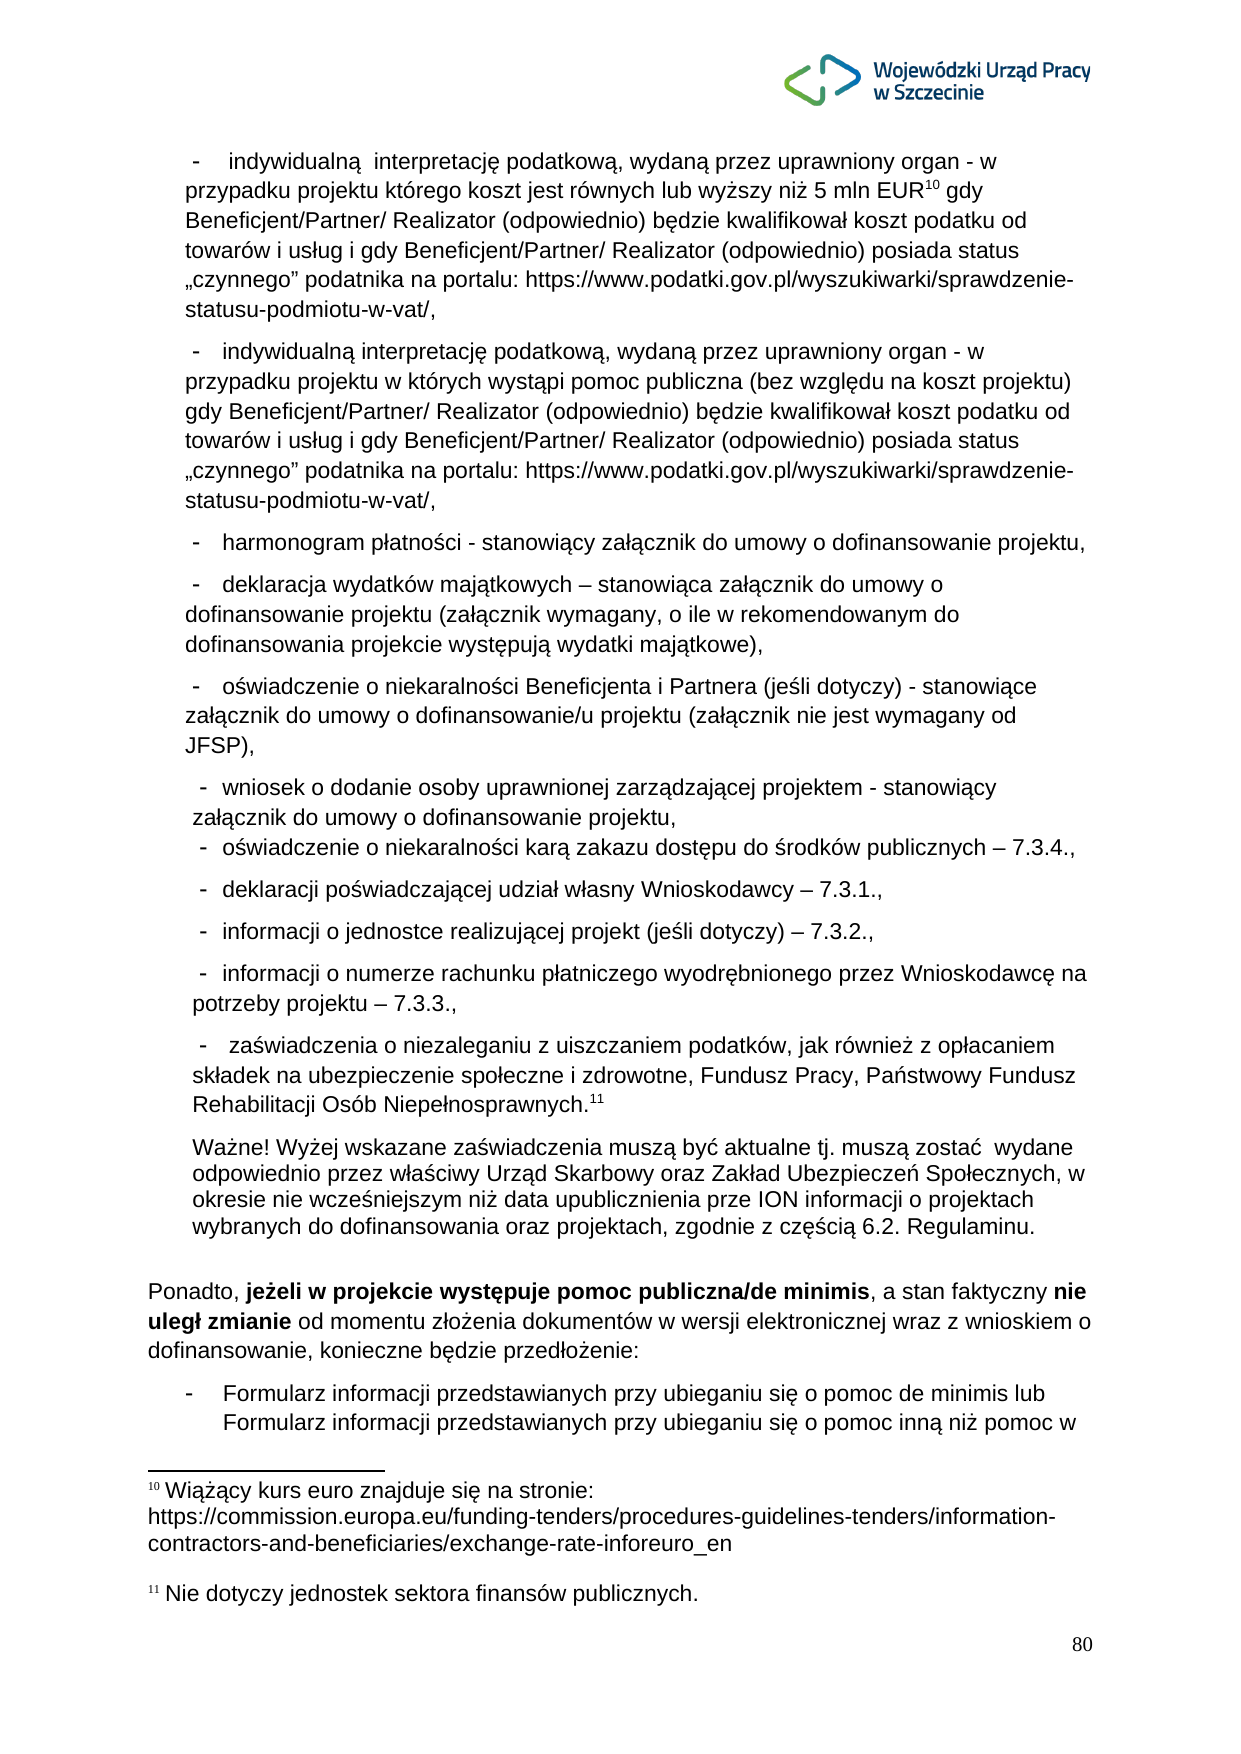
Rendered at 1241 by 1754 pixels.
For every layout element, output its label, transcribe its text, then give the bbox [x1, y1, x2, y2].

list informacji o jednostce realizującej projekt (jeśli dotyczy) – 7.3.2., [192, 918, 1092, 944]
list oświadczenie o niekaralności Beneficjenta i Partnera (jeśli dotyczy) - stanowiące załącznik do umowy o dofinansowanie/u projektu (załącznik nie jest wymagany od JFSP), [185, 673, 1092, 758]
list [185, 1379, 1092, 1436]
list zaświadczenia o niezaleganiu z uiszczaniem podatków, jak również z opłacaniem składek na ubezpieczenie społeczne i zdrowotne, Fundusz Pracy, Państwowy Fundusz Rehabilitacji Osób Niepełnosprawnych. [192, 1032, 1092, 1118]
list informacji o numerze rachunku płatniczego wyodrębnionego przez Wnioskodawcę na potrzeby projektu – 7.3.3., [192, 960, 1092, 1016]
list oświadczenie o niekaralności karą zakazu dostępu do środków publicznych – 7.3.4., [192, 834, 1092, 860]
picture [784, 54, 1091, 106]
text Ważne! Wyżej wskazane zaświadczenia muszą być aktualne tj. muszą zostać wydane odpowiednio przez właściwy Urząd Skarbowy oraz Zakład Ubezpieczeń Społecznych, w okresie nie wcześniejszym niż data upublicznienia prze ION informacji o projektach wybranych do dofinansowania oraz projektach, zgodnie z częścią 6.2. Regulaminu. [192, 1134, 1092, 1239]
list indywidualną interpretację podatkową, wydaną przez uprawniony organ - w przypadku projektu w których wystąpi pomoc publiczna (bez względu na koszt projektu) gdy Beneficjent/Partner/ Realizator (odpowiednio) będzie kwalifikował koszt podatku od towarów i usług i gdy Beneficjent/Partner/ Realizator (odpowiednio) posiada status „czynnego” podatnika na portalu: https://www.podatki.gov.pl/wyszukiwarki/sprawdzenie-statusu-podmiotu-w-vat/, [185, 338, 1092, 513]
list indywidualną interpretację podatkową, wydaną przez uprawniony organ - w przypadku projektu którego koszt jest równych lub wyższy niż 5 mln EUR gdy Beneficjent/Partner/ Realizator (odpowiednio) będzie kwalifikował koszt podatku od towarów i usług i gdy Beneficjent/Partner/ Realizator (odpowiednio) posiada status „czynnego” podatnika na portalu: https://www.podatki.gov.pl/wyszukiwarki/sprawdzenie-statusu-podmiotu-w-vat/, [185, 148, 1092, 322]
list deklaracji poświadczającej udział własny Wnioskodawcy – 7.3.1., [192, 876, 1092, 902]
text Ponadto, jeżeli w projekcie występuje pomoc publiczna/de minimis, a stan faktyczny nie uległ zmianie od momentu złożenia dokumentów w wersji elektronicznej wraz z wnioskiem o dofinansowanie, konieczne będzie przedłożenie: [148, 1278, 1092, 1364]
list harmonogram płatności - stanowiący załącznik do umowy o dofinansowanie projektu, [185, 529, 1092, 555]
list wniosek o dodanie osoby uprawnionej zarządzającej projektem - stanowiący załącznik do umowy o dofinansowanie projektu, [192, 774, 1092, 830]
list deklaracja wydatków majątkowych – stanowiąca załącznik do umowy o dofinansowanie projektu (załącznik wymagany, o ile w rekomendowanym do dofinansowania projekcie występują wydatki majątkowe), [185, 571, 1092, 657]
